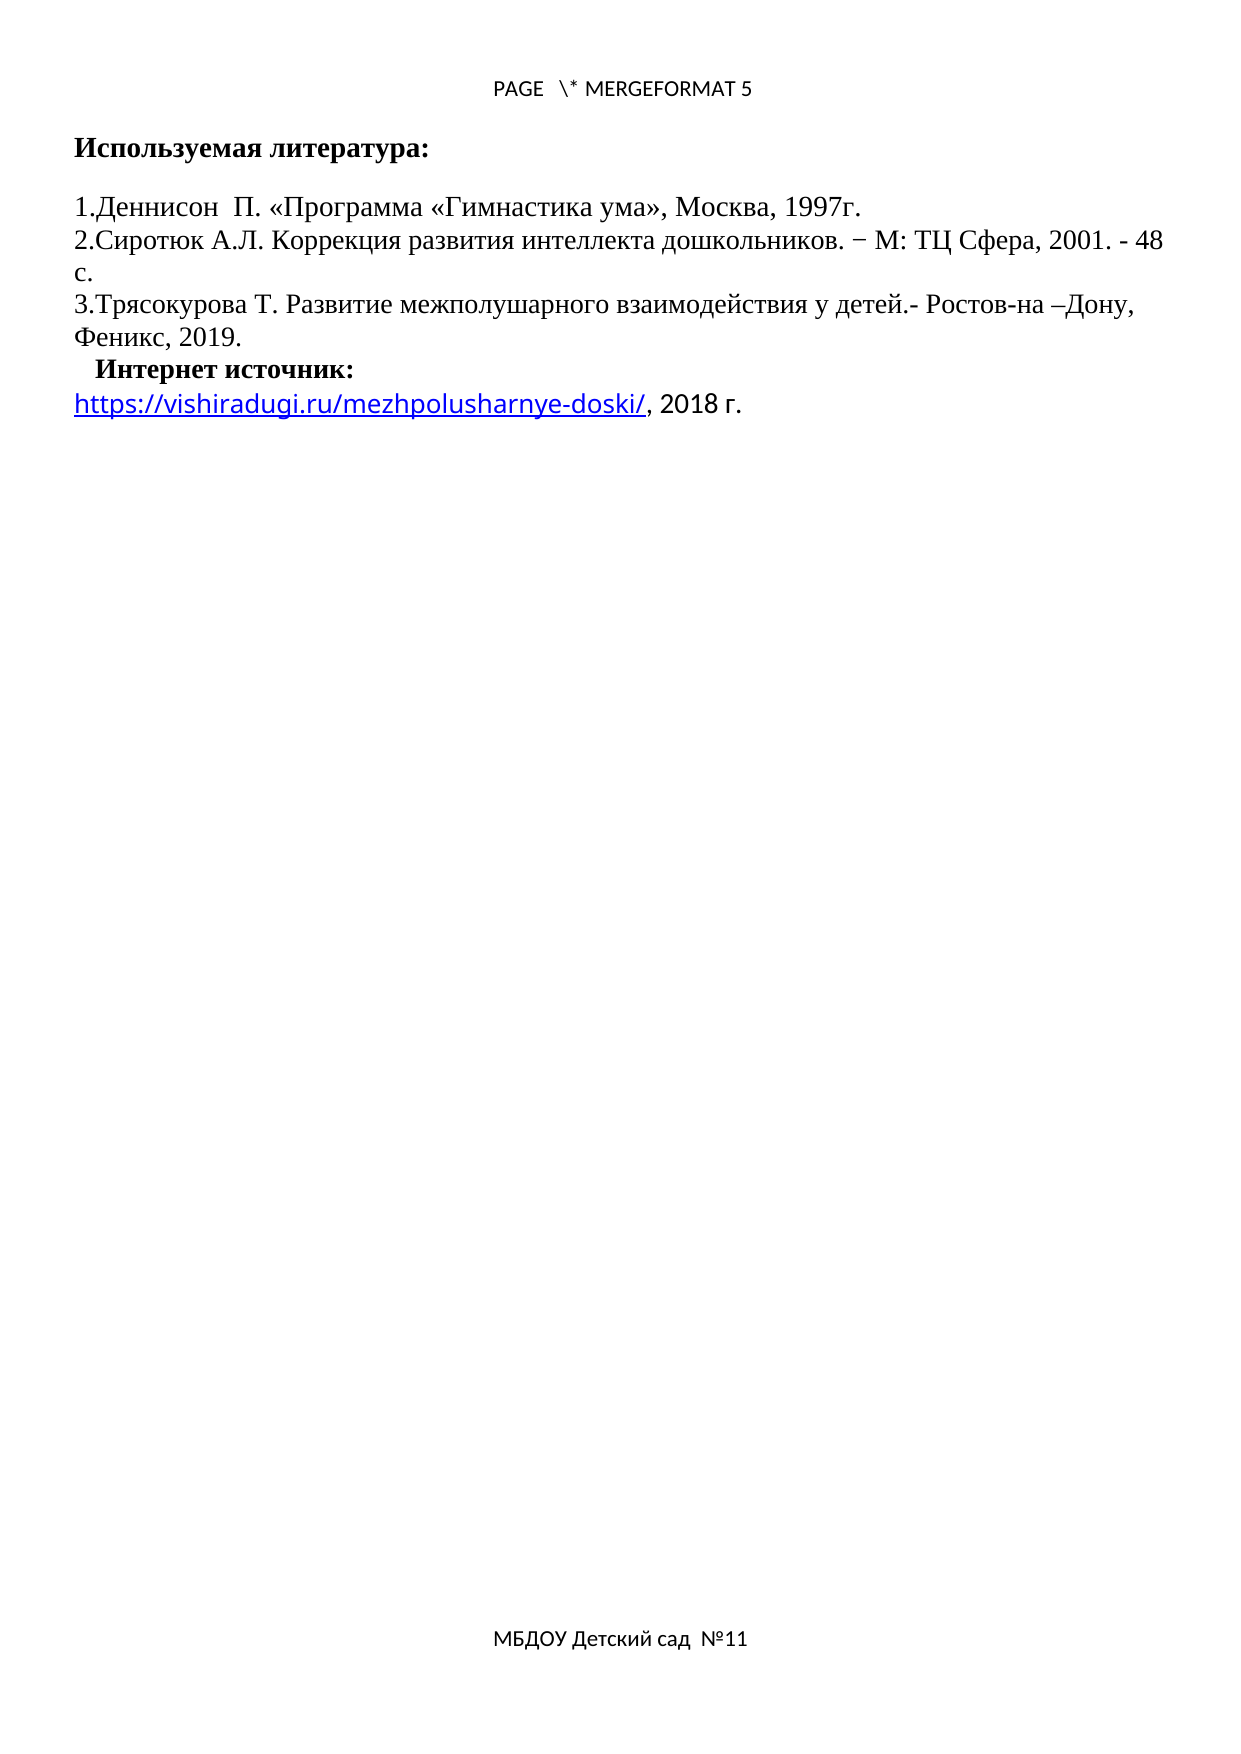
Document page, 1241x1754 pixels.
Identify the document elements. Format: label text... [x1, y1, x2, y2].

text 1.Деннисон П. «Программа «Гимнастика ума», Москва, 1997г. [74, 189, 1167, 223]
text 2.Сиротюк А.Л. Коррекция развития интеллекта дошкольников. − М: ТЦ Сфера, 2001. - 48 с. [74, 223, 1167, 287]
text Интернет источник: [74, 352, 1167, 385]
text https://vishiradugi.ru/mezhpolusharnye-doski/, 2018 г. [646, 385, 1167, 421]
text Используемая литература: [74, 130, 1167, 163]
text 3.Трясокурова Т. Развитие межполушарного взаимодействия у детей.- Ростов-на –Дону, Феникс, 2019. [74, 287, 1167, 352]
